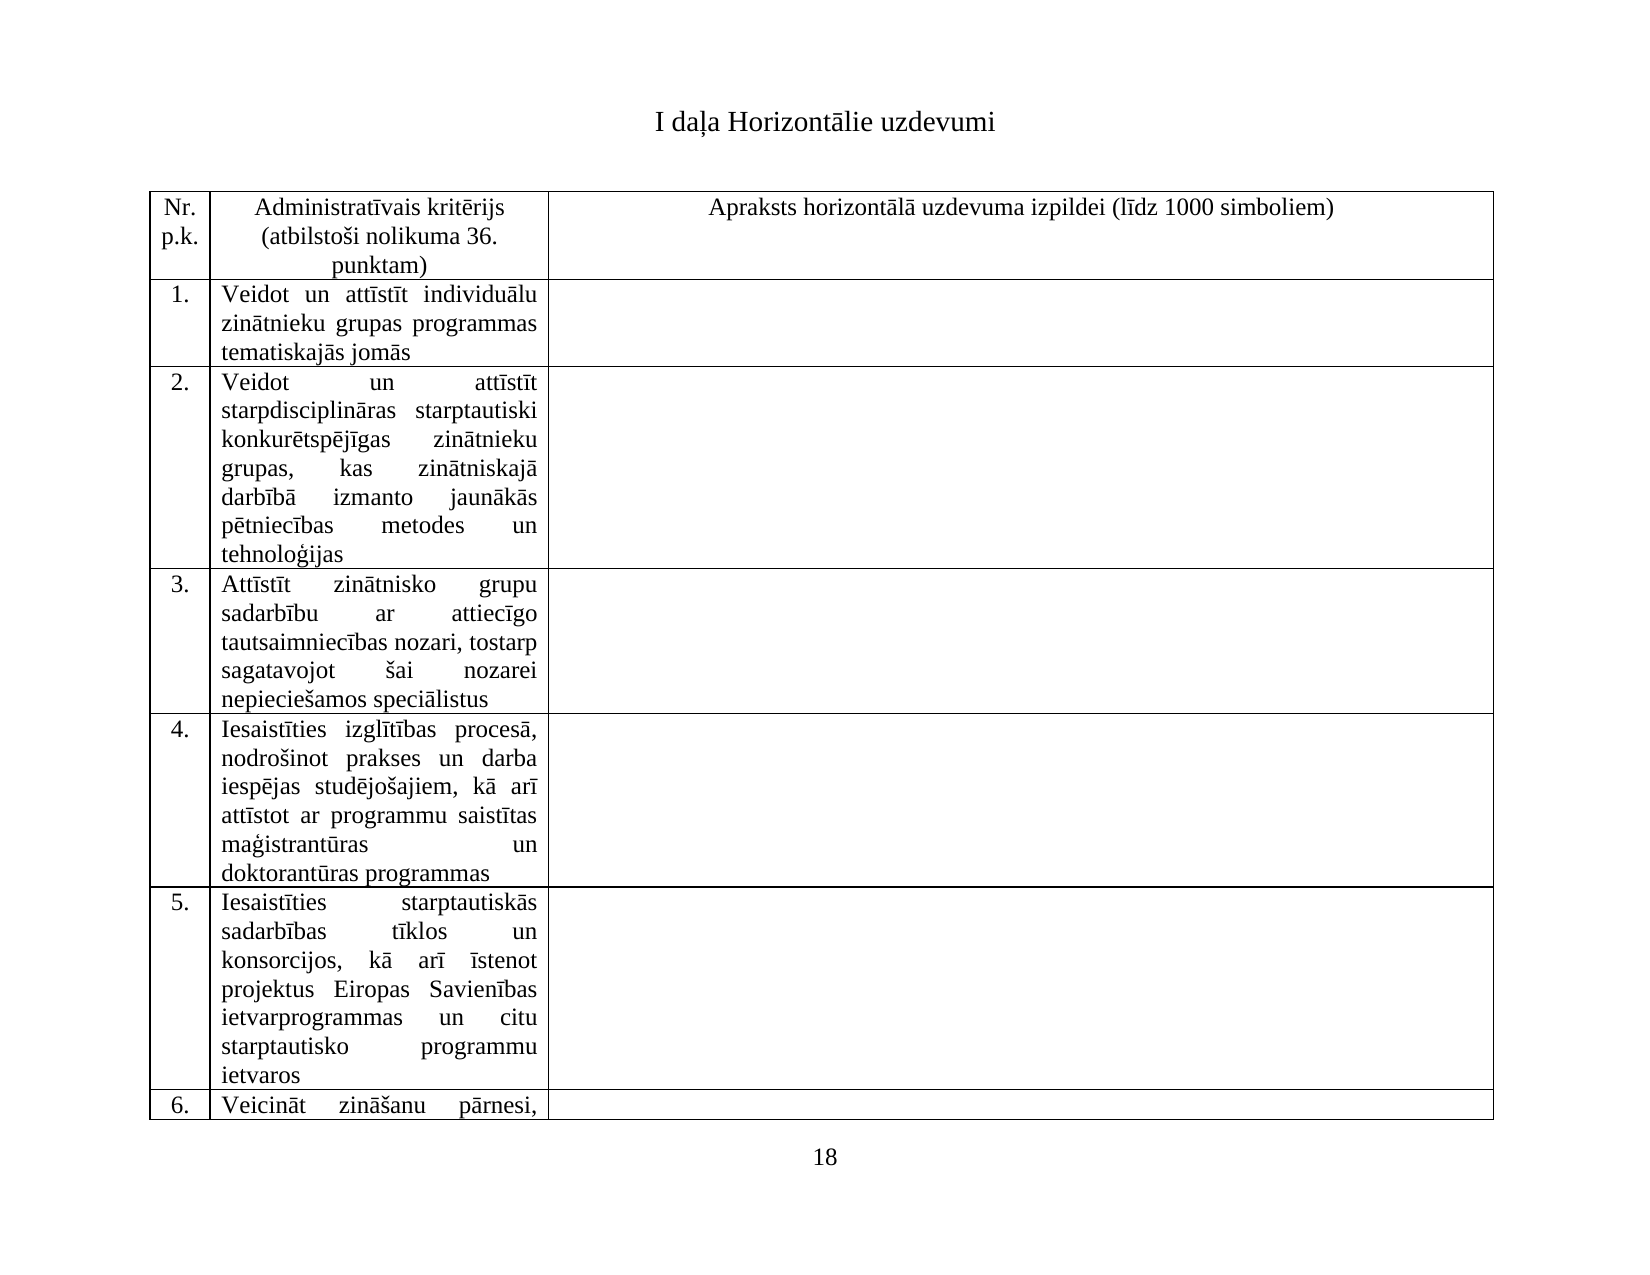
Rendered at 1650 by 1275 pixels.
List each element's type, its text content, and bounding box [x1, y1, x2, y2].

table_cell [549, 888, 1493, 1089]
table_header Apraksts horizontālā uzdevuma izpildei (līdz 1000 simboliem) [549, 192, 1493, 278]
subtitle I daļa Horizontālie uzdevumi [150, 104, 1500, 137]
table_header Administratīvais kritērijs (atbilstoši nolikuma 36. punktam) [211, 192, 548, 278]
table_cell 6. [151, 1090, 209, 1118]
table_cell 1. [151, 280, 209, 366]
table_cell Veidot un attīstīt individuālu zinātnieku grupas programmas tematiskajās jomās [211, 280, 548, 366]
table_cell [549, 714, 1493, 886]
table_cell Veidot un attīstīt starpdisciplināras starptautiski konkurētspējīgas zinātnieku grupas, kas zinātniskajā darbībā izmanto jaunākās pētniecības metodes un tehnoloģijas [211, 367, 548, 568]
table_cell [549, 367, 1493, 568]
table_cell 2. [151, 367, 209, 568]
table_cell [549, 280, 1493, 366]
table_cell [549, 569, 1493, 713]
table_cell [211, 1090, 548, 1118]
table_cell 3. [151, 569, 209, 713]
table_cell Iesaistīties izglītības procesā, nodrošinot prakses un darba iespējas studējošajiem, kā arī attīstot ar programmu saistītas maģistrantūras un doktorantūras programmas [211, 714, 548, 886]
table_cell 5. [151, 888, 209, 1089]
table_cell 4. [151, 714, 209, 886]
table_header Nr. p.k. [151, 192, 209, 278]
table_cell Iesaistīties starptautiskās sadarbības tīklos un konsorcijos, kā arī īstenot projektus Eiropas Savienības ietvarprogrammas un citu starptautisko programmu ietvaros [211, 888, 548, 1089]
table_cell Attīstīt zinātnisko grupu sadarbību ar attiecīgo tautsaimniecības nozari, tostarp sagatavojot šai nozarei nepieciešamos speciālistus [211, 569, 548, 713]
table_cell [549, 1090, 1493, 1118]
